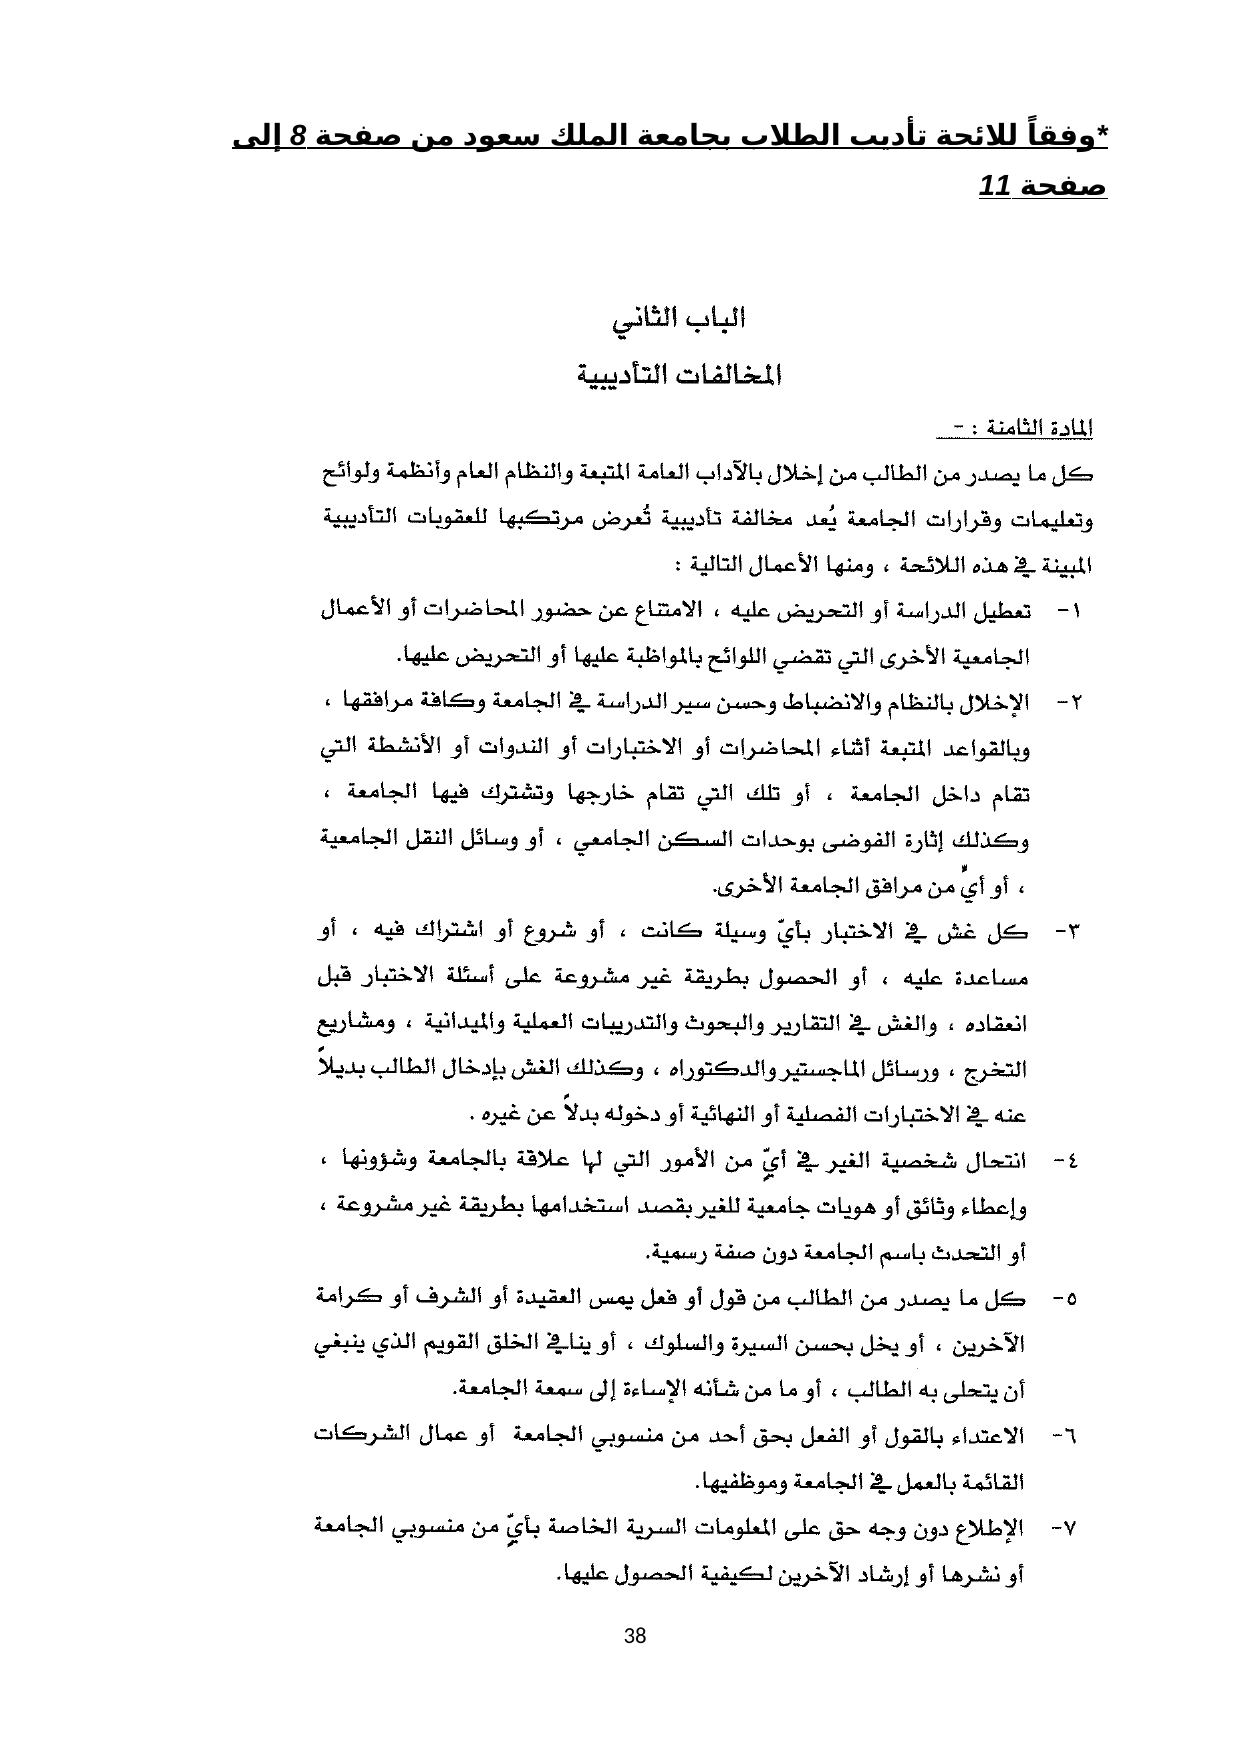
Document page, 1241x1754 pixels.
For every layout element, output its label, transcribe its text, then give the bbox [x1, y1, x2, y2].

picture [290, 239, 1108, 1590]
text *وفقاً للائحة تأديب الطلاب بجامعة الملك سعود من صفحة 8 إلى صفحة 11 [162, 118, 1107, 202]
